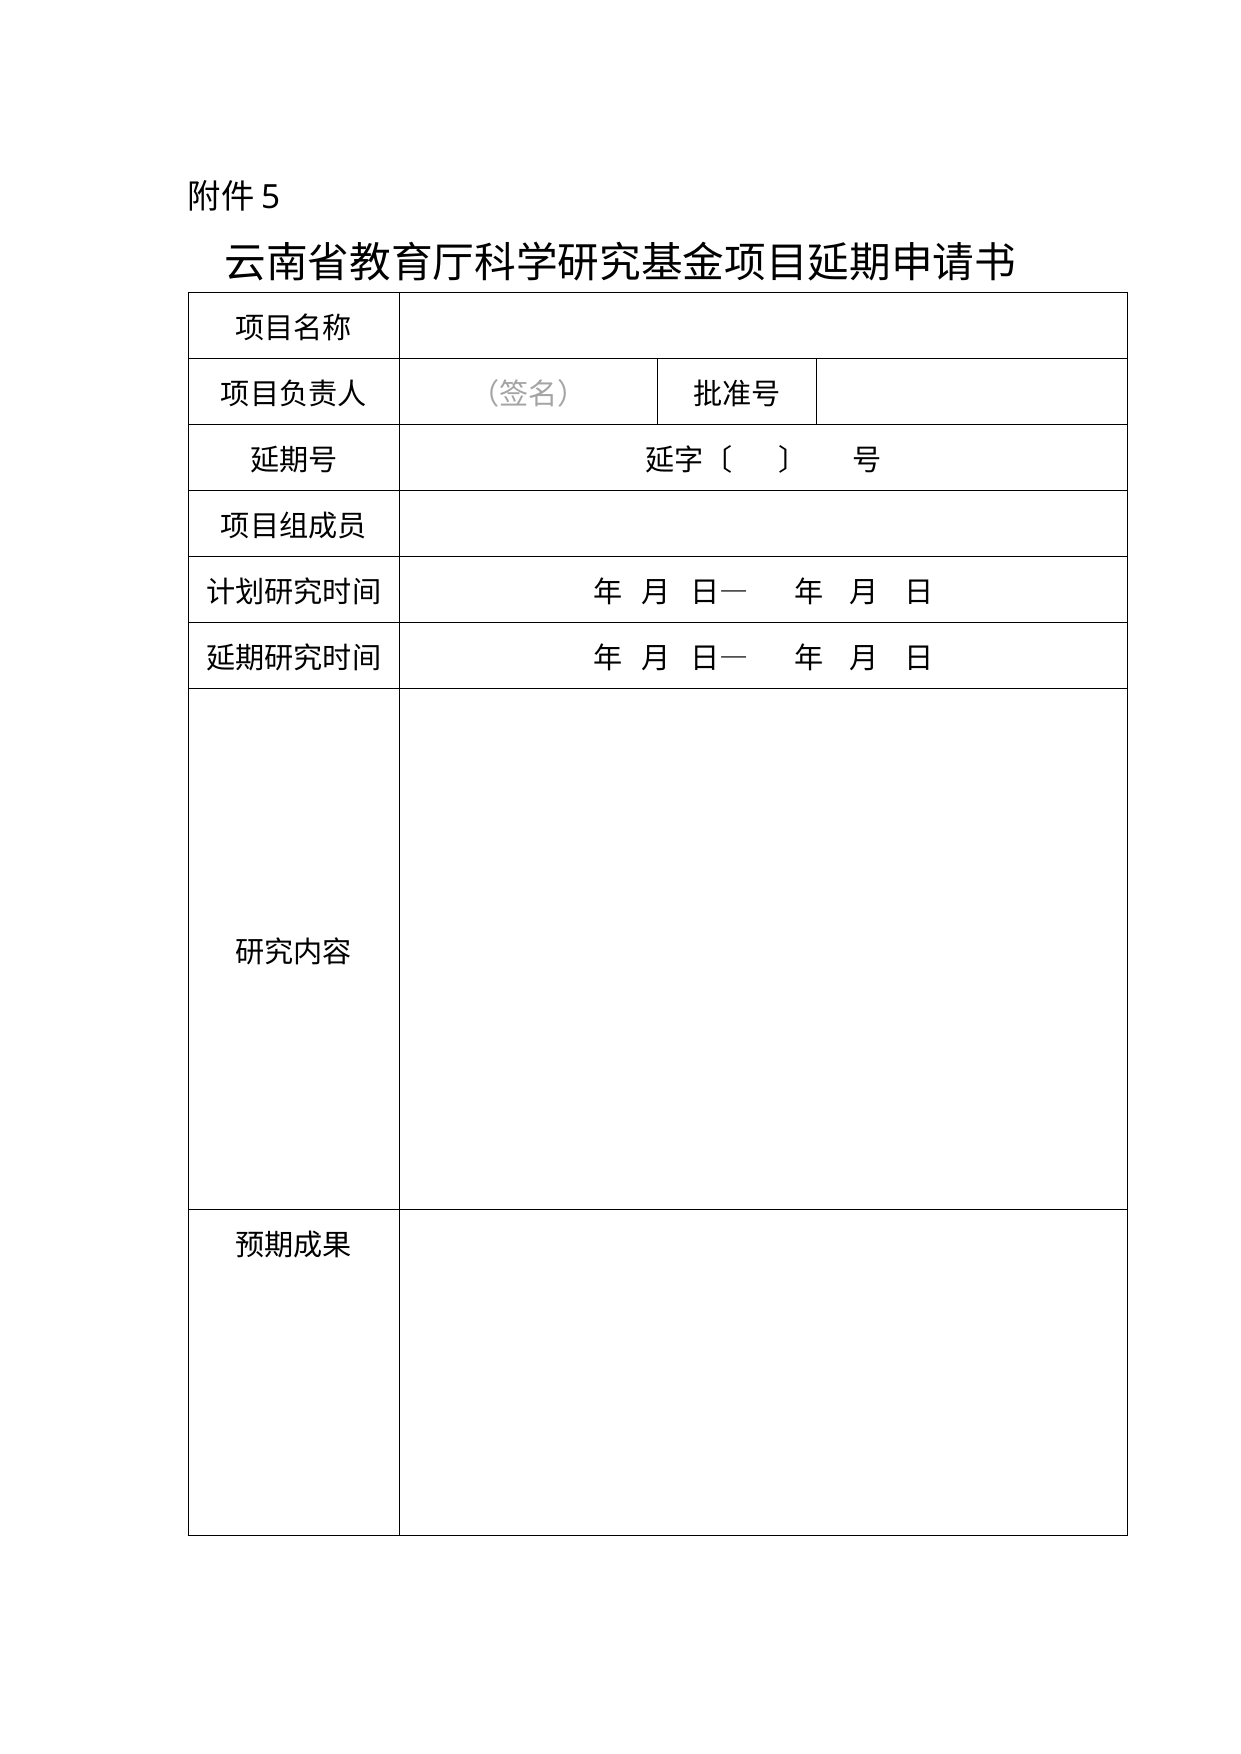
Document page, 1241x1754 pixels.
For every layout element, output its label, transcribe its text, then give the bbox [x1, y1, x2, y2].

table_cell [400, 689, 1127, 1209]
table_cell [400, 491, 1127, 556]
table_cell 年 月 日— 年 月 日 [400, 623, 1127, 688]
table_header 项目名称 [189, 293, 399, 358]
table_cell 年 月 日— 年 月 日 [400, 557, 1127, 622]
table_cell 延期号 [189, 425, 399, 490]
table_cell 延期研究时间 [189, 623, 399, 688]
table_cell （签名） [400, 359, 657, 424]
table_cell 项目组成员 [189, 491, 399, 556]
table_cell 延字〔 〕 号 [400, 425, 1127, 490]
table_cell 预期成果 [189, 1210, 399, 1535]
table_header [400, 293, 1127, 358]
table_cell 批准号 [658, 359, 816, 424]
table_cell 项目负责人 [189, 359, 399, 424]
table_cell 研究内容 [189, 689, 399, 1209]
table_cell 计划研究时间 [189, 557, 399, 622]
table_cell [817, 359, 1127, 424]
text 附件5 [187, 162, 1053, 227]
text 云南省教育厅科学研究基金项目延期申请书 [187, 227, 1053, 292]
table_cell [400, 1210, 1127, 1535]
